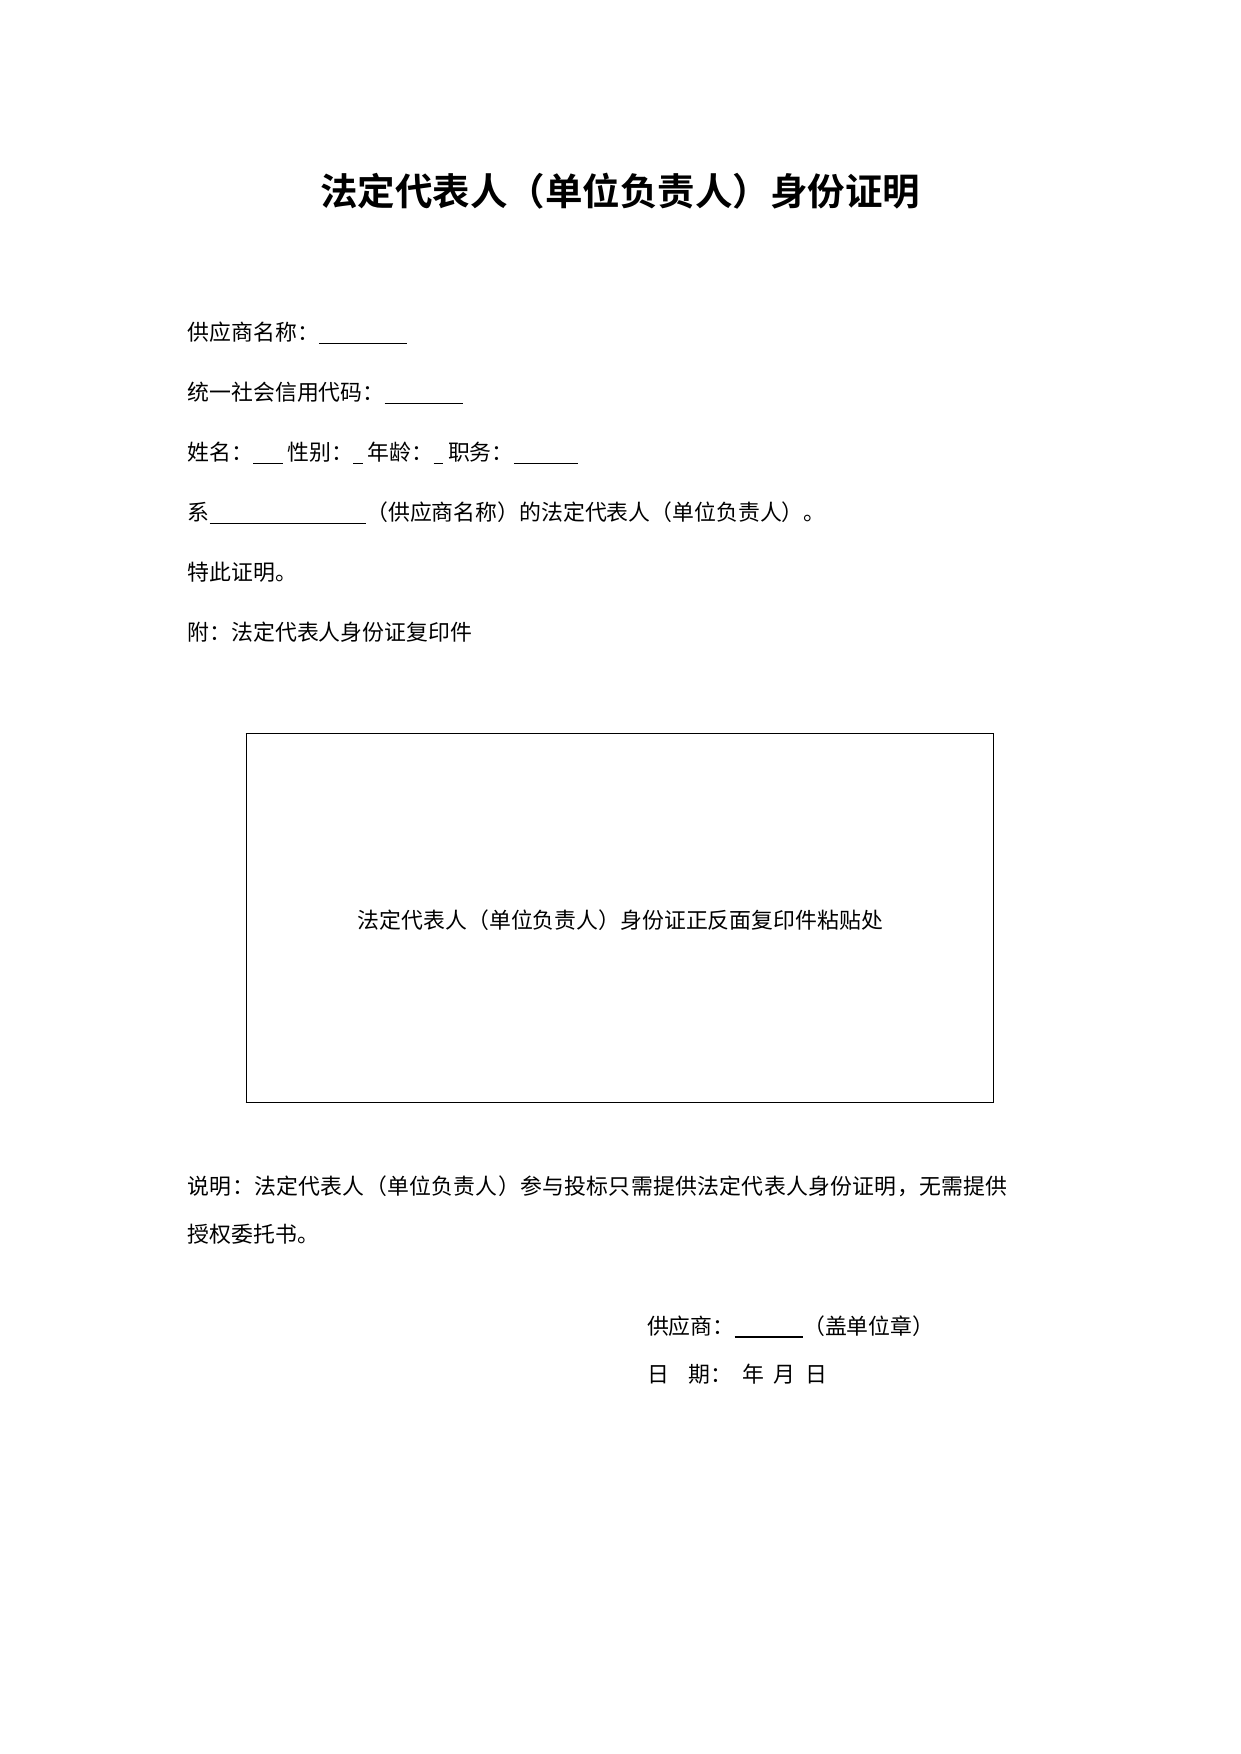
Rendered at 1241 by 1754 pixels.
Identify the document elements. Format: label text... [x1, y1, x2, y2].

text 系 （供应商名称）的法定代表人（单位负责人）。 [187, 495, 1053, 527]
text 姓名： 性别： 年龄： 职务： [187, 435, 1053, 467]
text 法定代表人（单位负责人）身份证明 [187, 162, 1053, 216]
text 特此证明。 [187, 555, 1053, 587]
text 说明：法定代表人（单位负责人）参与投标只需提供法定代表人身份证明，无需提供授权委托书。 [187, 1169, 1009, 1248]
text 附：法定代表人身份证复印件 [187, 615, 1053, 647]
text 供应商名称： [187, 315, 1053, 347]
table_header 法定代表人（单位负责人）身份证正反面复印件粘贴处 [247, 734, 993, 1102]
text 统一社会信用代码： [187, 375, 1053, 407]
text 日 期： 年 月 日 [187, 1357, 1009, 1388]
text 供应商： （盖单位章） [187, 1309, 1009, 1341]
